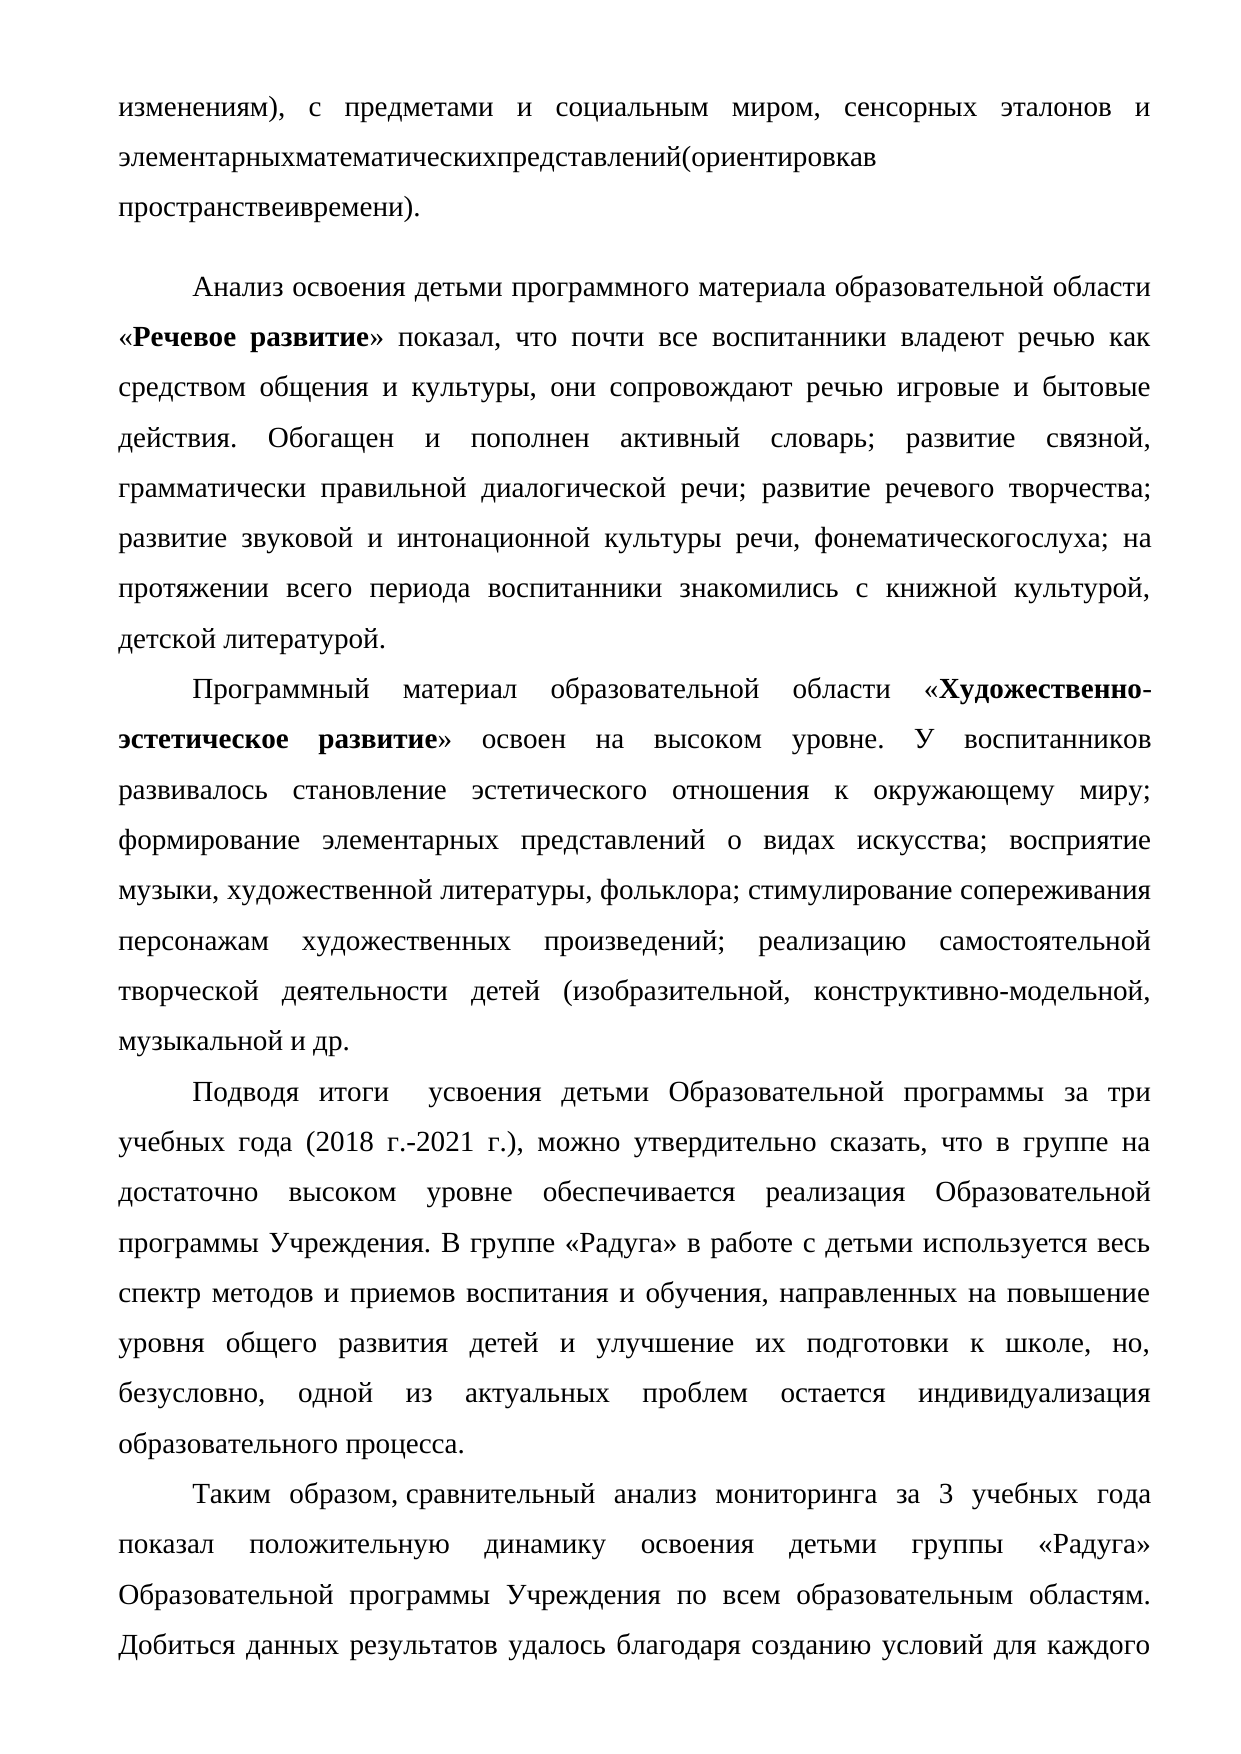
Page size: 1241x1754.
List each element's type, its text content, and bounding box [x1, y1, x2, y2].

text Программный материал образовательной области «Художественно-эстетическое развитие» освоен на высоком уровне. У воспитанников развивалось становление эстетического отношения к окружающему миру; формирование элементарных представлений о видах искусства; восприятие музыки, художественной литературы, фольклора; стимулирование сопереживания персонажам художественных произведений; реализацию самостоятельной творческой деятельности детей (изобразительной, конструктивно-модельной, музыкальной и др. [118, 671, 1152, 1057]
text Анализ освоения детьми программного материала образовательной области «Речевое развитие» показал, что почти все воспитанники владеют речью как средством общения и культуры, они сопровождают речью игровые и бытовые действия. Обогащен и пополнен активный словарь; развитие связной, грамматически правильной диалогической речи; развитие речевого творчества; развитие звуковой и интонационной культуры речи, фонематическогослуха; на протяжении всего периода воспитанники знакомились с книжной культурой, детской литературой. [118, 269, 1152, 654]
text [118, 89, 1152, 223]
text Подводя итоги усвоения детьми Образовательной программы за три учебных года (2018 г.-2021 г.), можно утвердительно сказать, что в группе на достаточно высоком уровне обеспечивается реализация Образовательной программы Учреждения. В группе «Радуга» в работе с детьми используется весь спектр методов и приемов воспитания и обучения, направленных на повышение уровня общего развития детей и улучшение их подготовки к школе, но, безусловно, одной из актуальных проблем остается индивидуализация образовательного процесса. [118, 1074, 1152, 1459]
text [118, 1476, 1152, 1661]
